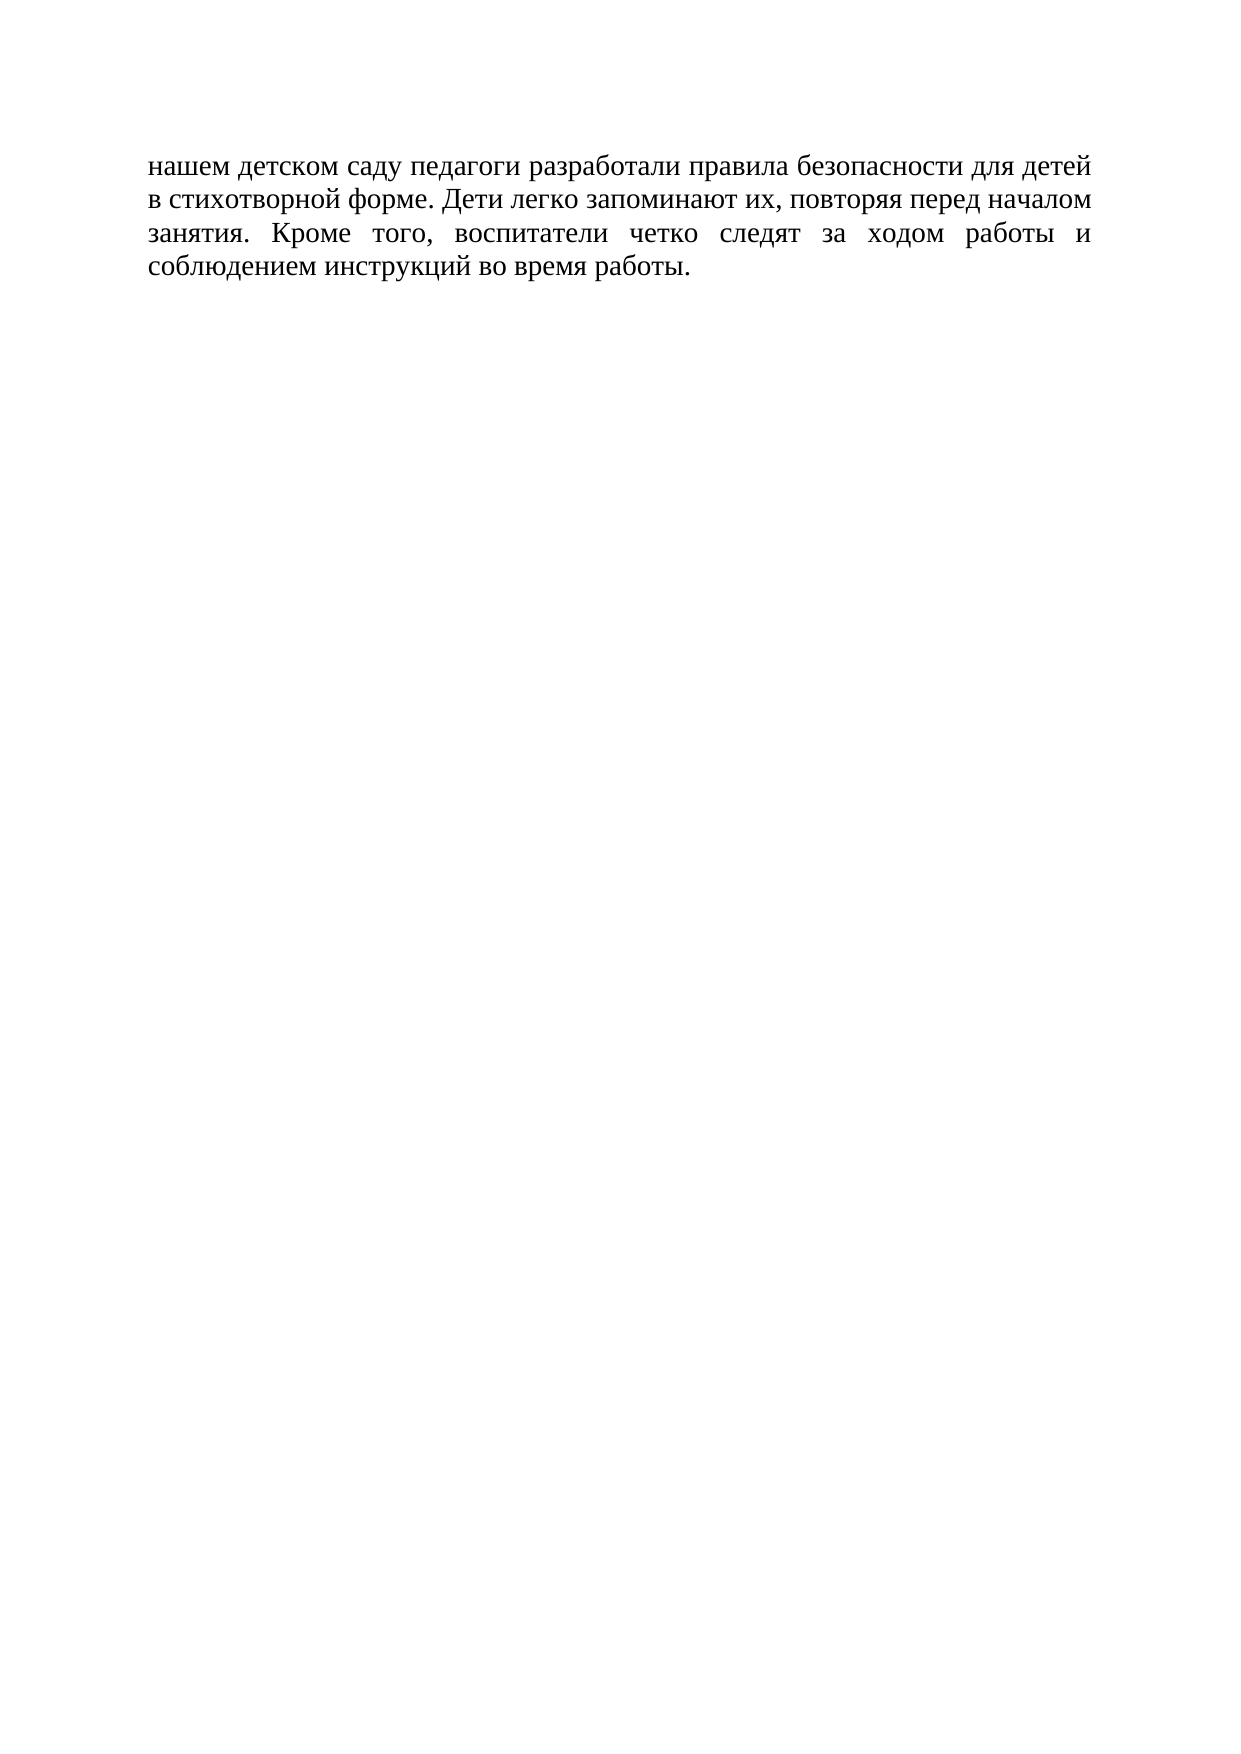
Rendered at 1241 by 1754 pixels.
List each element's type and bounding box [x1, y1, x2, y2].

text [148, 148, 1092, 282]
